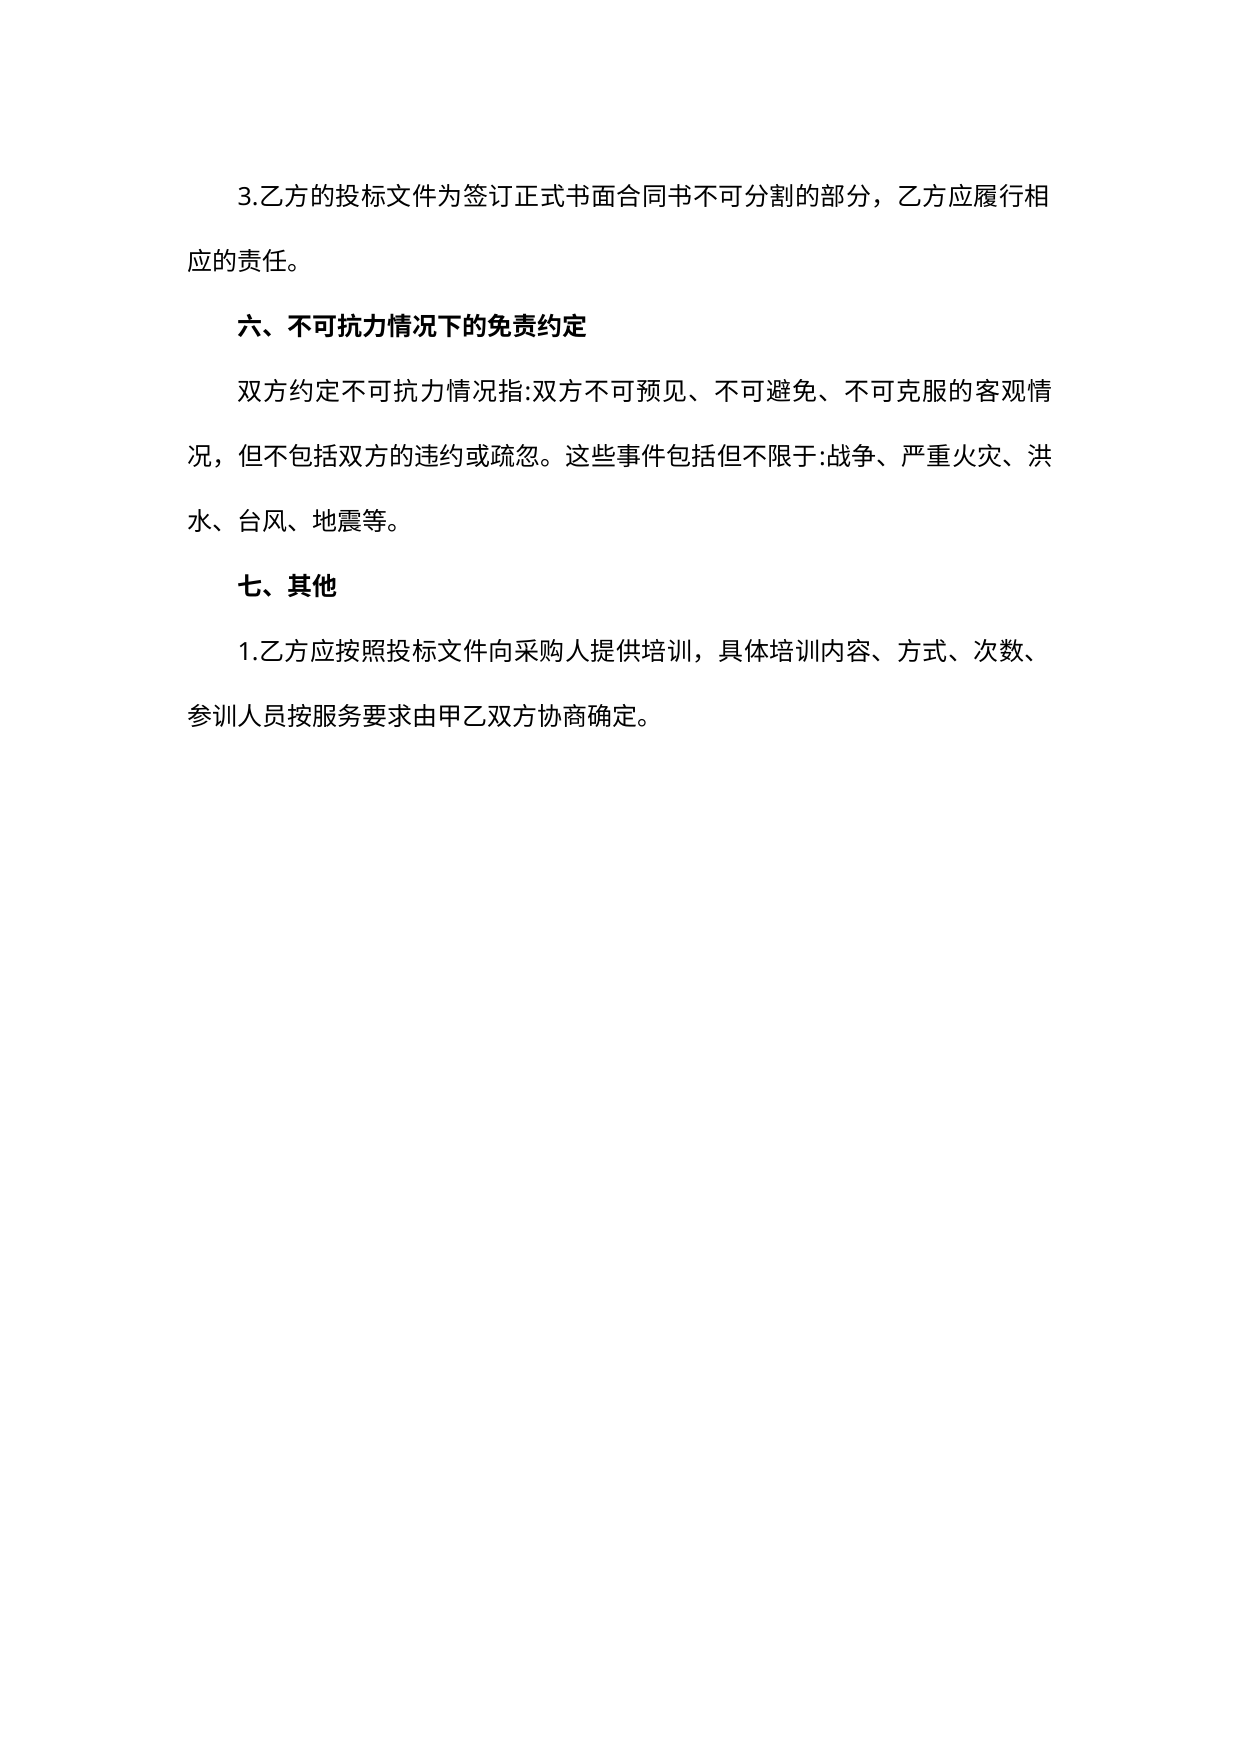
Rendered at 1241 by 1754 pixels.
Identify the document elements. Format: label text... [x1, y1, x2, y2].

list 七、其他 [187, 552, 1053, 617]
text 3.乙方的投标文件为签订正式书面合同书不可分割的部分，乙方应履行相应的责任。 [187, 162, 1053, 292]
text 1.乙方应按照投标文件向采购人提供培训，具体培训内容、方式、次数、参训人员按服务要求由甲乙双方协商确定。 [187, 617, 1053, 747]
text 双方约定不可抗力情况指:双方不可预见、不可避免、不可克服的客观情况，但不包括双方的违约或疏忽。这些事件包括但不限于:战争、严重火灾、洪水、台风、地震等。 [187, 357, 1053, 552]
list 六、不可抗力情况下的免责约定 [187, 292, 1053, 357]
